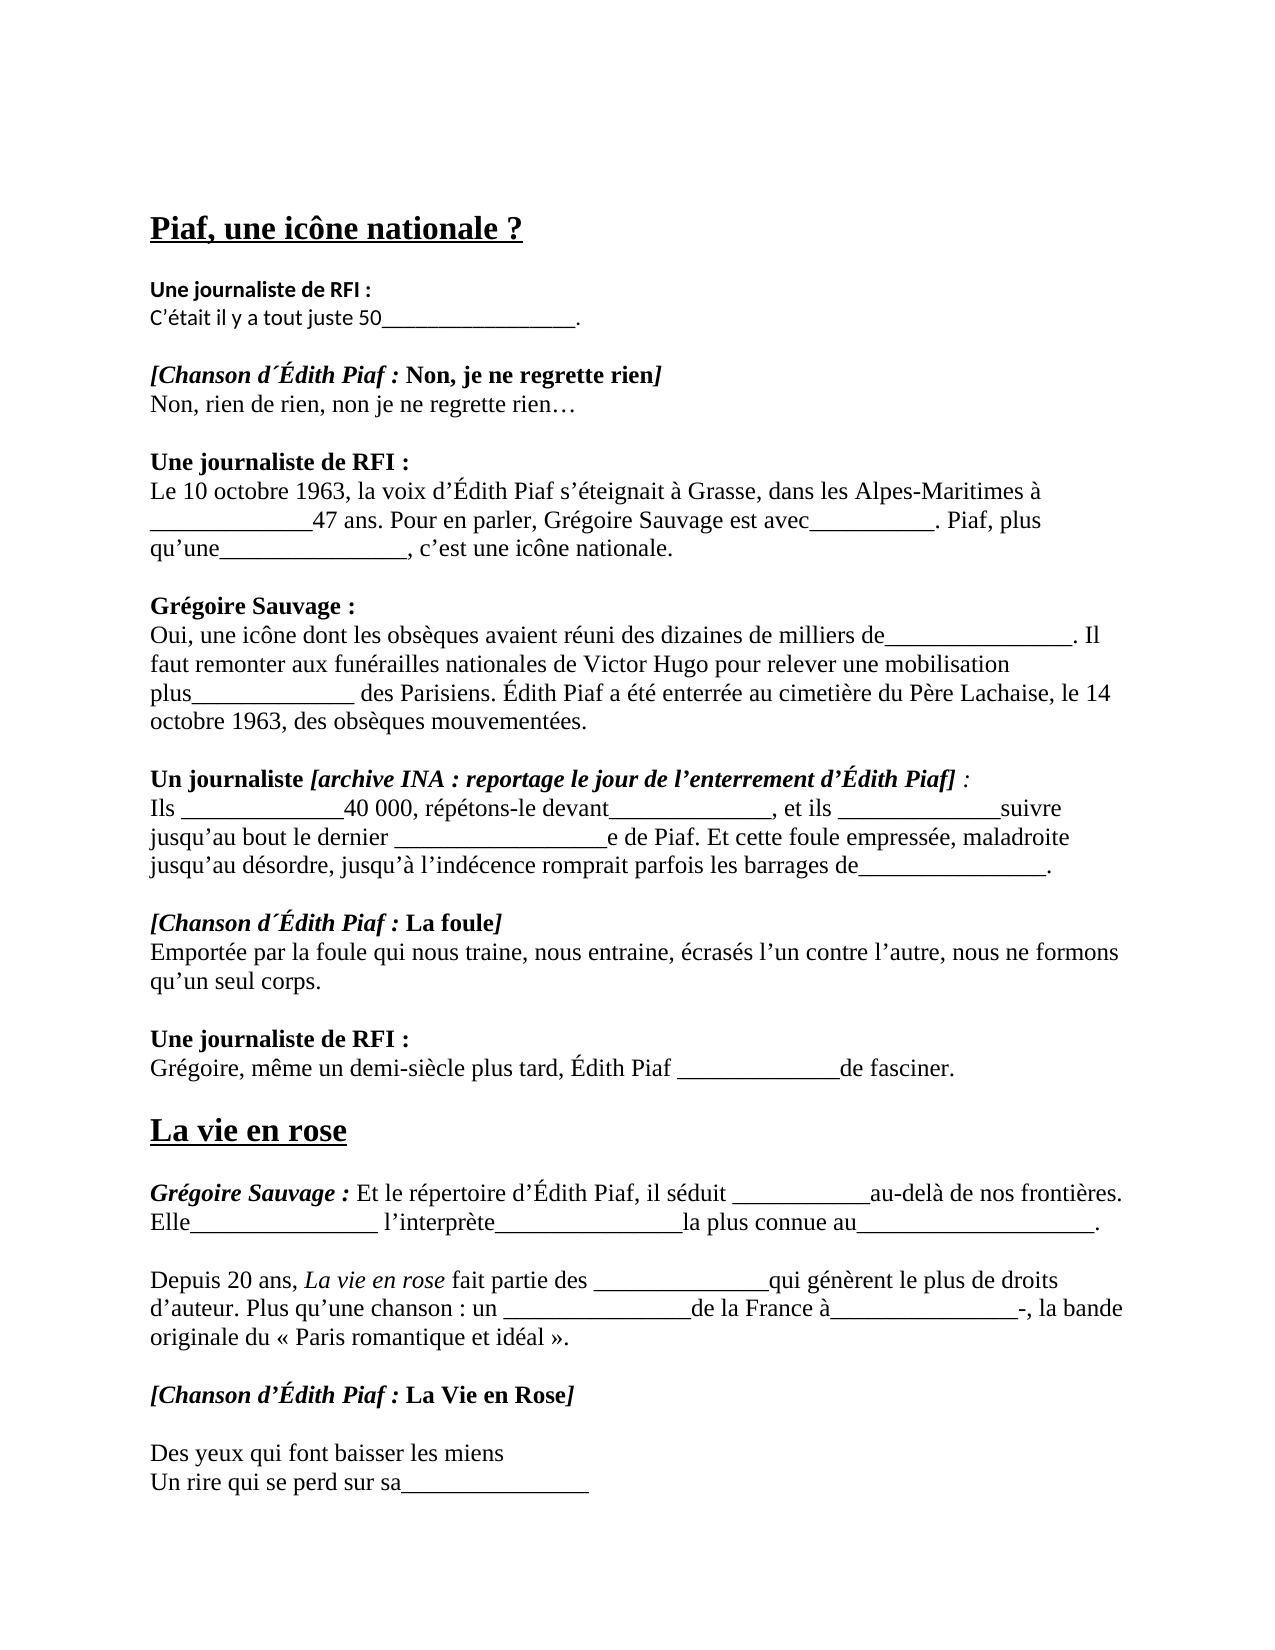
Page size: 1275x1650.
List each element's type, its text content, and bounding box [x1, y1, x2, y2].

text Piaf, une icône nationale ? [150, 208, 1125, 246]
text [Chanson d’Édith Piaf : La Vie en Rose] [150, 1380, 1125, 1409]
text [Chanson d´Édith Piaf : La foule] Emportée par la foule qui nous traine, nous entraine, écrasés l’un contre l’autre, nous ne formons qu’un seul corps. [150, 908, 1125, 995]
text [Chanson d´Édith Piaf : Non, je ne regrette rien] Non, rien de rien, non je ne regrette rien… [150, 361, 1125, 418]
text Des yeux qui font baisser les miens Un rire qui se perd sur sa_______________ [150, 1438, 1125, 1496]
text La vie en rose [150, 1111, 1125, 1149]
text Depuis 20 ans, La vie en rose fait partie des ______________qui génèrent le plus de droits d’auteur. Plus qu’une chanson : un _______________de la France à_______________-, la bande originale du « Paris romantique et idéal ». [150, 1265, 1125, 1351]
text Une journaliste de RFI : C’était il y a tout juste 50_________________. [150, 275, 1125, 331]
text Grégoire Sauvage : Oui, une icône dont les obsèques avaient réuni des dizaines de milliers de_______________. Il faut remonter aux funérailles nationales de Victor Hugo pour relever une mobilisation plus_____________ des Parisiens. Édith Piaf a été enterrée au cimetière du Père Lachaise, le 14 octobre 1963, des obsèques mouvementées. [150, 591, 1125, 735]
text Un journaliste [archive INA : reportage le jour de l’enterrement d’Édith Piaf] : Ils _____________40 000, répétons-le devant_____________, et ils _____________suivre jusqu’au bout le dernier _________________e de Piaf. Et cette foule empressée, maladroite jusqu’au désordre, jusqu’à l’indécence romprait parfois les barrages de_______________. [150, 764, 1125, 879]
text Grégoire Sauvage : Et le répertoire d’Édith Piaf, il séduit ___________au-delà de nos frontières. Elle_______________ l’interprète_______________la plus connue au___________________. [150, 1178, 1125, 1236]
text Une journaliste de RFI : Le 10 octobre 1963, la voix d’Édith Piaf s’éteignait à Grasse, dans les Alpes-Maritimes à _____________47 ans. Pour en parler, Grégoire Sauvage est avec__________. Piaf, plus qu’une_______________, c’est une icône nationale. [150, 447, 1125, 562]
text Une journaliste de RFI : Grégoire, même un demi-siècle plus tard, Édith Piaf _____________de fasciner. [150, 1024, 1125, 1081]
